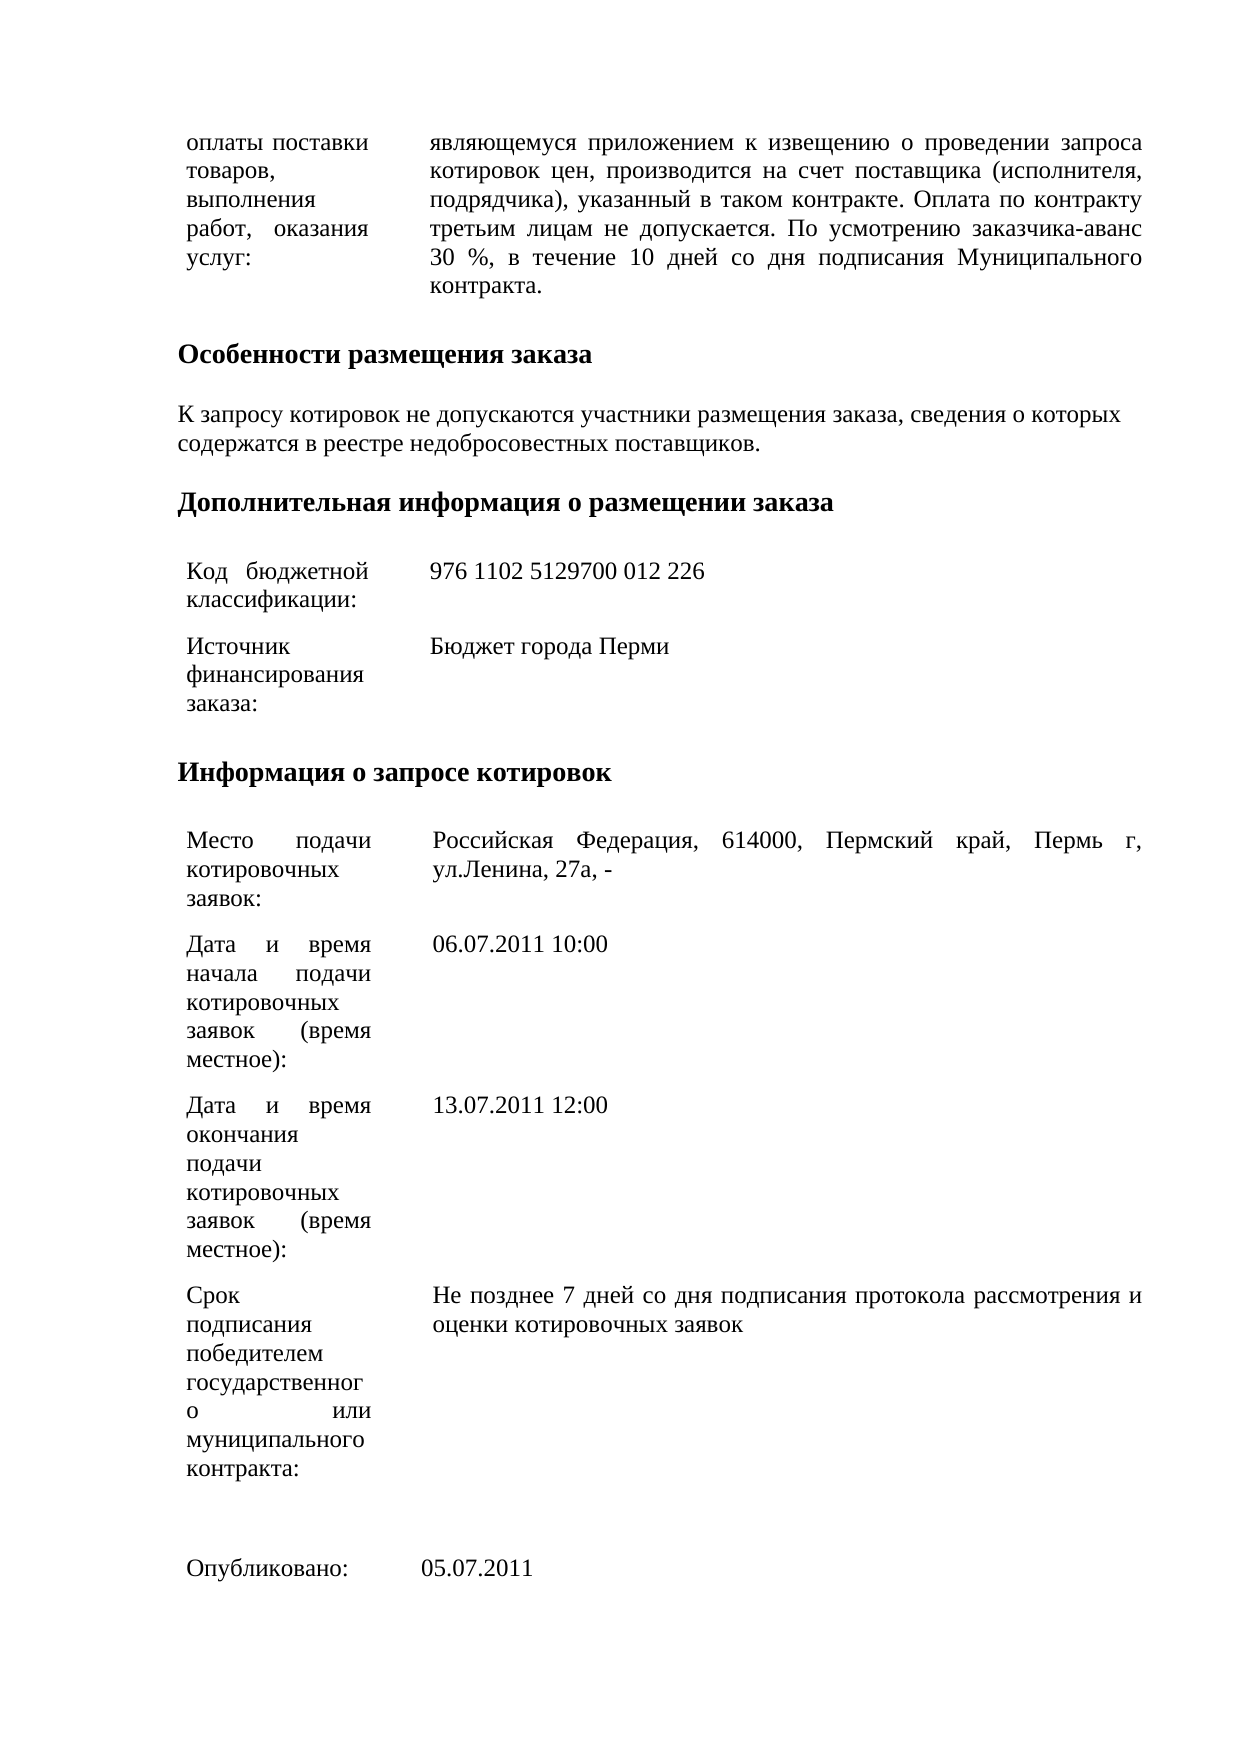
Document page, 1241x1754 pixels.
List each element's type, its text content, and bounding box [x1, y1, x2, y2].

table_cell 06.07.2011 10:00 [424, 920, 1152, 1082]
table_cell Источник финансирования заказа: [177, 622, 421, 726]
text Дополнительная информация о размещении заказа [177, 486, 1152, 518]
table_header 05.07.2011 [421, 1544, 1152, 1590]
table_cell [421, 118, 1152, 308]
text Особенности размещения заказа [177, 337, 1152, 370]
table_header Опубликовано: [177, 1544, 421, 1590]
table_header Российская Федерация, 614000, Пермский край, Пермь г, ул.Ленина, 27а, - [424, 817, 1152, 920]
table_cell Срок подписания победителем государственного или муниципального контракта: [177, 1272, 423, 1490]
table_cell Дата и время окончания подачи котировочных заявок (время местное): [177, 1082, 423, 1272]
text К запросу котировок не допускаются участники размещения заказа, сведения о которых содержатся в реестре недобросовестных поставщиков. [177, 399, 1152, 456]
table_header 976 1102 5129700 012 226 [421, 547, 1152, 622]
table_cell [177, 118, 421, 308]
table_cell Дата и время начала подачи котировочных заявок (время местное): [177, 920, 423, 1082]
table_header Место подачи котировочных заявок: [177, 817, 423, 920]
table_cell Не позднее 7 дней со дня подписания протокола рассмотрения и оценки котировочных заявок [424, 1272, 1152, 1490]
text Информация о запросе котировок [177, 755, 1152, 787]
table_cell Бюджет города Перми [421, 622, 1152, 726]
table_header Код бюджетной классификации: [177, 547, 421, 622]
table_cell 13.07.2011 12:00 [424, 1082, 1152, 1272]
